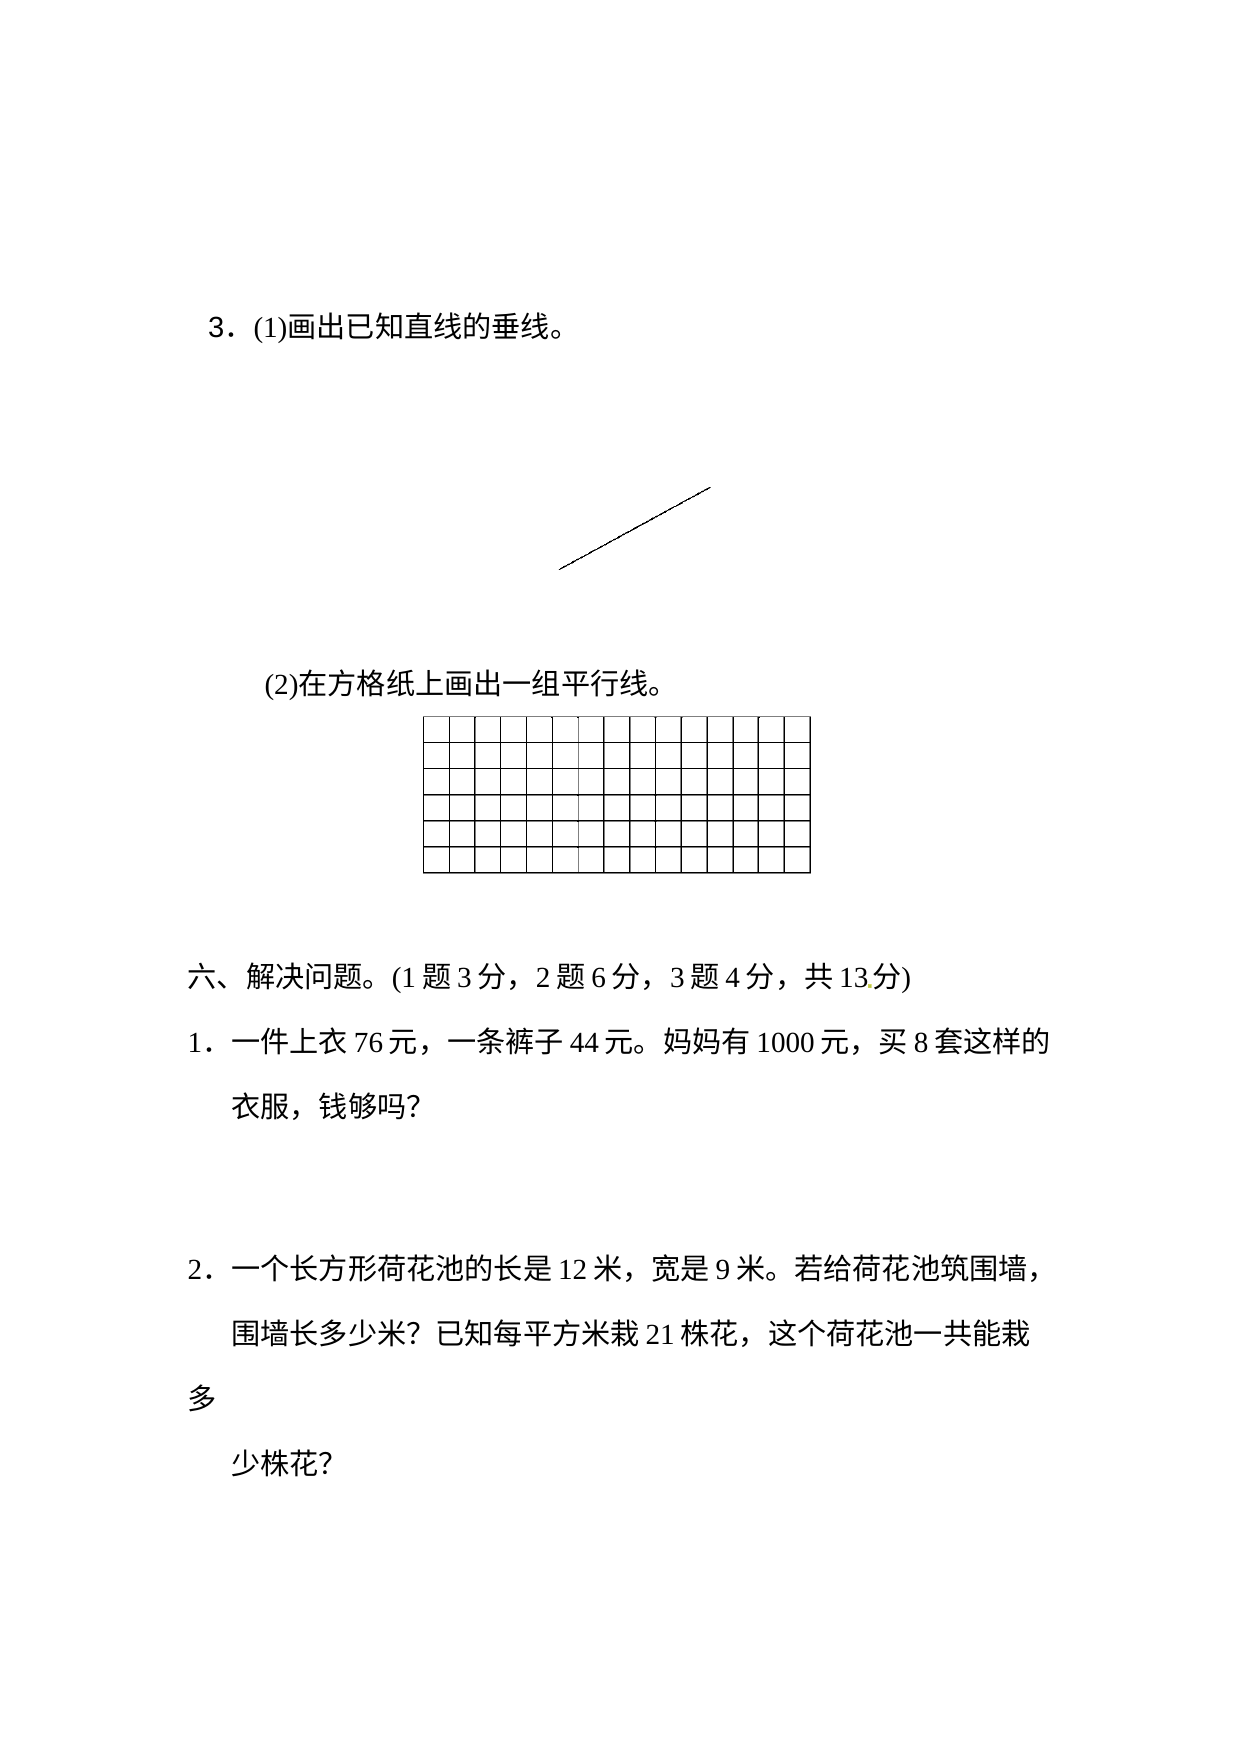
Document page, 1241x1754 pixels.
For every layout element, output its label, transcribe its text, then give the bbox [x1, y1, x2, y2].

text 围墙长多少米？已知每平方米栽21株花，这个荷花池一共能栽多 [187, 1299, 1053, 1429]
text 1．一件上衣76元，一条裤子44元。妈妈有1000元，买8套这样的 [187, 1007, 1053, 1072]
text (2)在方格纸上画出一组平行线。 [250, 649, 1053, 714]
text 六、解决问题。(1题3分，2题6分，3题4分，共13分) [187, 942, 1053, 1007]
picture [421, 714, 812, 874]
text 3．(1)画出已知直线的垂线。 [208, 292, 1053, 357]
picture [558, 487, 711, 570]
text 2．一个长方形荷花池的长是12米，宽是9米。若给荷花池筑围墙， [187, 1234, 1053, 1299]
text 少株花？ [187, 1429, 1053, 1494]
text 衣服，钱够吗？ [187, 1072, 1053, 1137]
